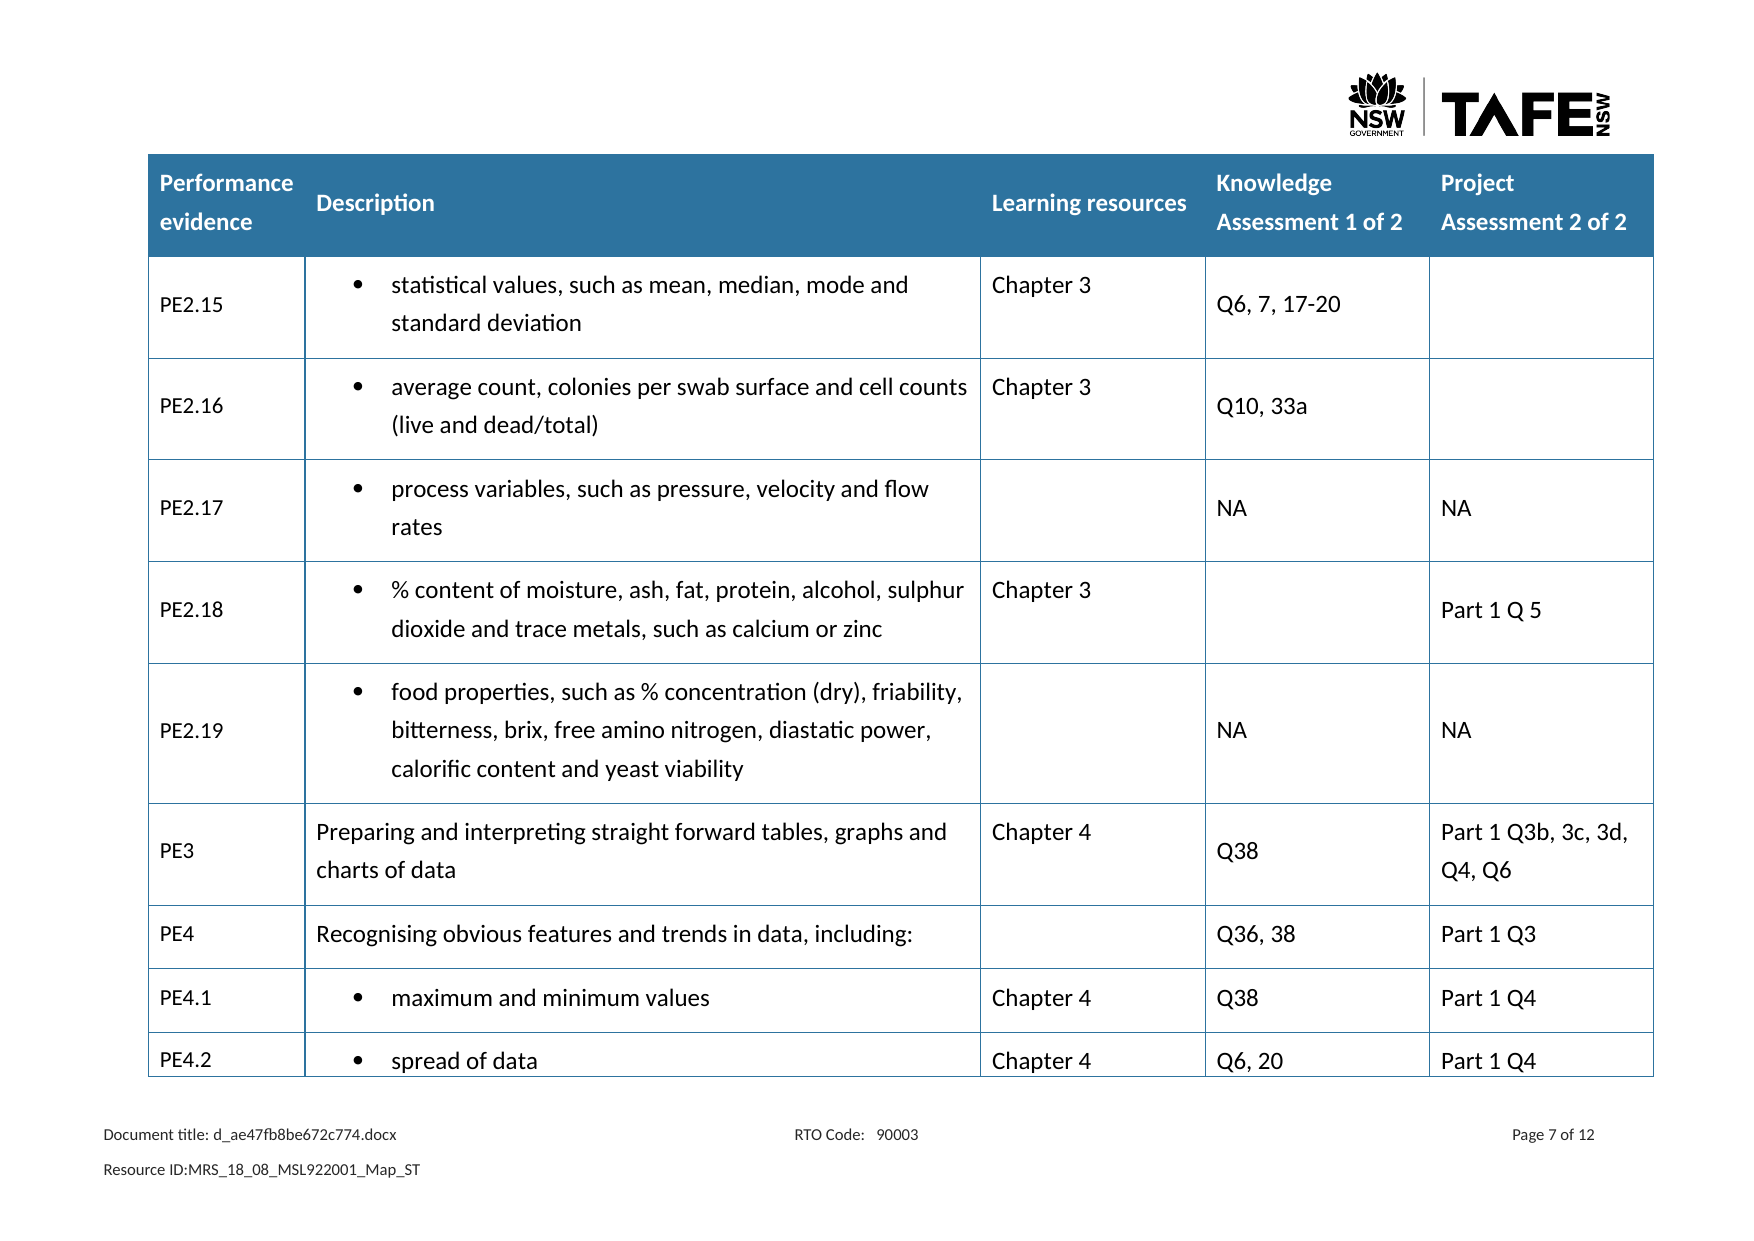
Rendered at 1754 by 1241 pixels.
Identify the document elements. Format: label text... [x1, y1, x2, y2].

table_cell Chapter 3 [981, 359, 1205, 459]
table_cell Part 1 Q4 [1430, 1033, 1653, 1076]
table_cell spread of data [306, 1033, 980, 1076]
table_cell Q6, 7, 17-20 [1206, 257, 1429, 358]
table_cell Q38 [1206, 969, 1429, 1032]
table_cell Chapter 4 [981, 969, 1205, 1032]
table_cell process variables, such as pressure, velocity and flow rates [306, 460, 980, 561]
table_cell PE2.18 [149, 562, 304, 663]
table_cell Recognising obvious features and trends in data, including: [306, 906, 980, 968]
table_cell NA [1430, 460, 1653, 561]
table_cell PE2.17 [149, 460, 304, 561]
table_header Performance evidence [149, 155, 304, 256]
table_header Learning resources [981, 155, 1205, 256]
table_cell Q10, 33a [1206, 359, 1429, 459]
table_cell statistical values, such as mean, median, mode and standard deviation [306, 257, 980, 358]
table_cell Part 1 Q3b, 3c, 3d, Q4, Q6 [1430, 804, 1653, 904]
table_cell NA [1206, 460, 1429, 561]
table_cell [1430, 359, 1653, 459]
picture [1348, 71, 1610, 137]
table_header Knowledge Assessment 1 of 2 [1206, 155, 1429, 256]
table_cell NA [1430, 664, 1653, 803]
table_cell % content of moisture, ash, fat, protein, alcohol, sulphur dioxide and trace metals, such as calcium or zinc [306, 562, 980, 663]
table_cell Q38 [1206, 804, 1429, 904]
table_cell Q36, 38 [1206, 906, 1429, 968]
table_cell PE4.2 [149, 1033, 304, 1076]
table_cell Chapter 4 [981, 804, 1205, 904]
table_cell PE4 [149, 906, 304, 968]
table_cell PE2.16 [149, 359, 304, 459]
table_cell [1206, 562, 1429, 663]
table_cell food properties, such as % concentration (dry), friability, bitterness, brix, free amino nitrogen, diastatic power, calorific content and yeast viability [306, 664, 980, 803]
table_cell Chapter 3 [981, 562, 1205, 663]
table_cell PE3 [149, 804, 304, 904]
table_cell PE2.15 [149, 257, 304, 358]
table_cell Preparing and interpreting straight forward tables, graphs and charts of data [306, 804, 980, 904]
table_cell PE4.1 [149, 969, 304, 1032]
table_cell Q6, 20 [1206, 1033, 1429, 1076]
table_cell maximum and minimum values [306, 969, 980, 1032]
table_cell Part 1 Q 5 [1430, 562, 1653, 663]
table_cell Chapter 3 [981, 257, 1205, 358]
table_cell NA [1206, 664, 1429, 803]
table_cell average count, colonies per swab surface and cell counts (live and dead/total) [306, 359, 980, 459]
table_header Project Assessment 2 of 2 [1430, 155, 1653, 256]
table_cell Part 1 Q3 [1430, 906, 1653, 968]
table_cell [981, 906, 1205, 968]
table_cell PE2.19 [149, 664, 304, 803]
table_cell [981, 664, 1205, 803]
table_cell Chapter 4 [981, 1033, 1205, 1076]
table_cell [981, 460, 1205, 561]
table_cell Part 1 Q4 [1430, 969, 1653, 1032]
table_cell [1430, 257, 1653, 358]
table_header Description [306, 155, 980, 256]
